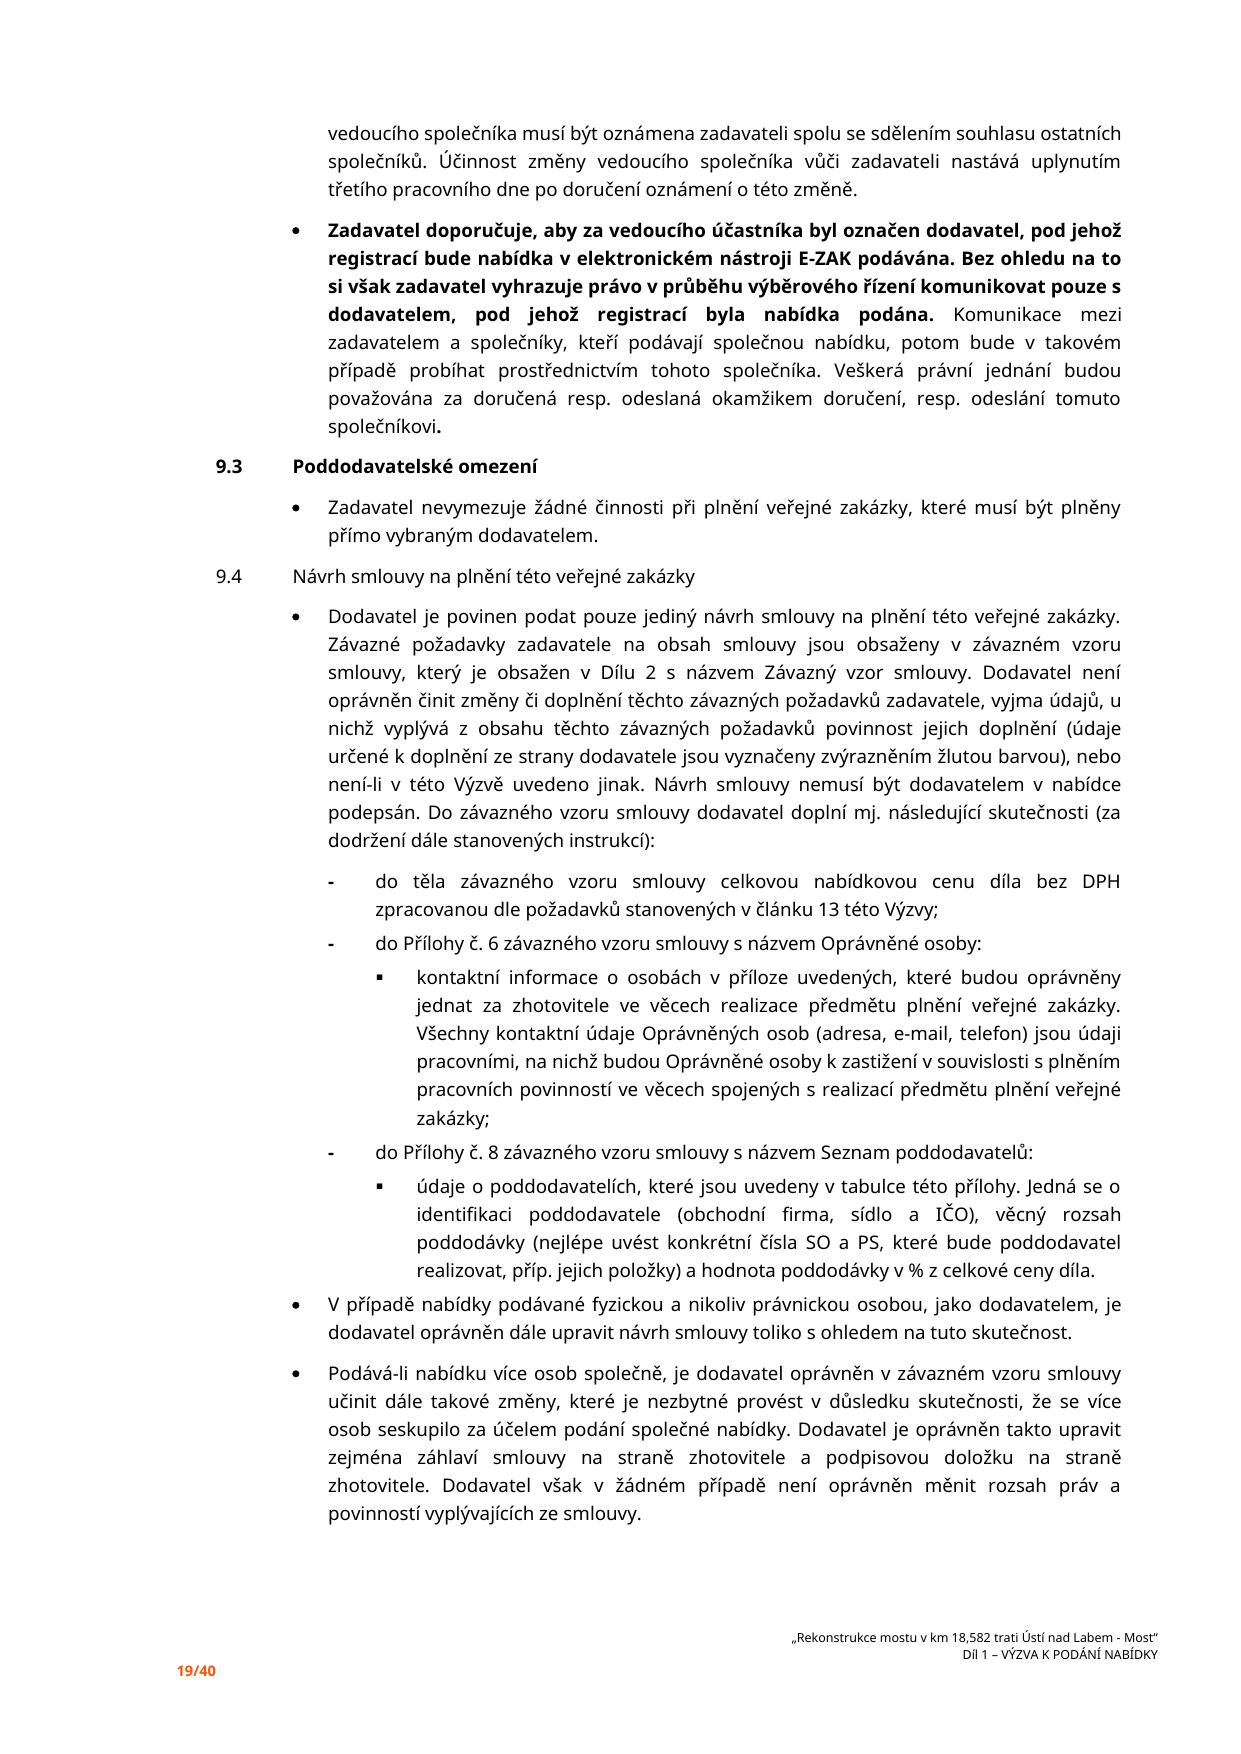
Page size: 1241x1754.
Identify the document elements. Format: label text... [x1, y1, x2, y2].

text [292, 121, 1122, 202]
text Dodavatel je povinen podat pouze jediný návrh smlouvy na plnění této veřejné zakázky. Závazné požadavky zadavatele na obsah smlouvy jsou obsaženy v závazném vzoru smlouvy, který je obsažen v Dílu 2 s názvem Závazný vzor smlouvy. Dodavatel není oprávněn činit změny či doplnění těchto závazných požadavků zadavatele, vyjma údajů, u nichž vyplývá z obsahu těchto závazných požadavků povinnost jejich doplnění (údaje určené k doplnění ze strany dodavatele jsou vyznačeny zvýrazněním žlutou barvou), nebo není-li v této Výzvě uvedeno jinak. Návrh smlouvy nemusí být dodavatelem v nabídce podepsán. Do závazného vzoru smlouvy dodavatel doplní mj. následující skutečnosti (za dodržení dále stanovených instrukcí): [292, 603, 1122, 853]
text do Přílohy č. 6 závazného vzoru smlouvy s názvem Oprávněné osoby: [328, 930, 1122, 956]
text Zadavatel nevymezuje žádné činnosti při plnění veřejné zakázky, které musí být plněny přímo vybraným dodavatelem. [292, 494, 1122, 548]
text do těla závazného vzoru smlouvy celkovou nabídkovou cenu díla bez DPH zpracovanou dle požadavků stanovených v článku 13 této Výzvy; [328, 868, 1122, 922]
text kontaktní informace o osobách v příloze uvedených, které budou oprávněny jednat za zhotovitele ve věcech realizace předmětu plnění veřejné zakázky. Všechny kontaktní údaje Oprávněných osob (adresa, e-mail, telefon) jsou údaji pracovními, na nichž budou Oprávněné osoby k zastižení v souvislosti s plněním pracovních povinností ve věcech spojených s realizací předmětu plnění veřejné zakázky; [375, 965, 1122, 1130]
text do Přílohy č. 8 závazného vzoru smlouvy s názvem Seznam poddodavatelů: [328, 1139, 1122, 1164]
text Poddodavatelské omezení [216, 454, 1122, 479]
text V případě nabídky podávané fyzickou a nikoliv právnickou osobou, jako dodavatelem, je dodavatel oprávněn dále upravit návrh smlouvy toliko s ohledem na tuto skutečnost. [292, 1292, 1122, 1345]
text Podává-li nabídku více osob společně, je dodavatel oprávněn v závazném vzoru smlouvy učinit dále takové změny, které je nezbytné provést v důsledku skutečnosti, že se více osob seskupilo za účelem podání společné nabídky. Dodavatel je oprávněn takto upravit zejména záhlaví smlouvy na straně zhotovitele a podpisovou doložku na straně zhotovitele. Dodavatel však v žádném případě není oprávněn měnit rozsah práv a povinností vyplývajících ze smlouvy. [292, 1360, 1122, 1526]
text Návrh smlouvy na plnění této veřejné zakázky [216, 563, 1122, 588]
text údaje o poddodavatelích, které jsou uvedeny v tabulce této přílohy. Jedná se o identifikaci poddodavatele (obchodní firma, sídlo a IČO), věcný rozsah poddodávky (nejlépe uvést konkrétní čísla SO a PS, které bude poddodavatel realizovat, příp. jejich položky) a hodnota poddodávky v % z celkové ceny díla. [375, 1173, 1122, 1283]
text Zadavatel doporučuje, aby za vedoucího účastníka byl označen dodavatel, pod jehož registrací bude nabídka v elektronickém nástroji E-ZAK podávána. Bez ohledu na to si však zadavatel vyhrazuje právo v průběhu výběrového řízení komunikovat pouze s dodavatelem, pod jehož registrací byla nabídka podána. Komunikace mezi zadavatelem a společníky, kteří podávají společnou nabídku, potom bude v takovém případě probíhat prostřednictvím tohoto společníka. Veškerá právní jednání budou považována za doručená resp. odeslaná okamžikem doručení, resp. odeslání tomuto společníkovi. [292, 217, 1122, 439]
